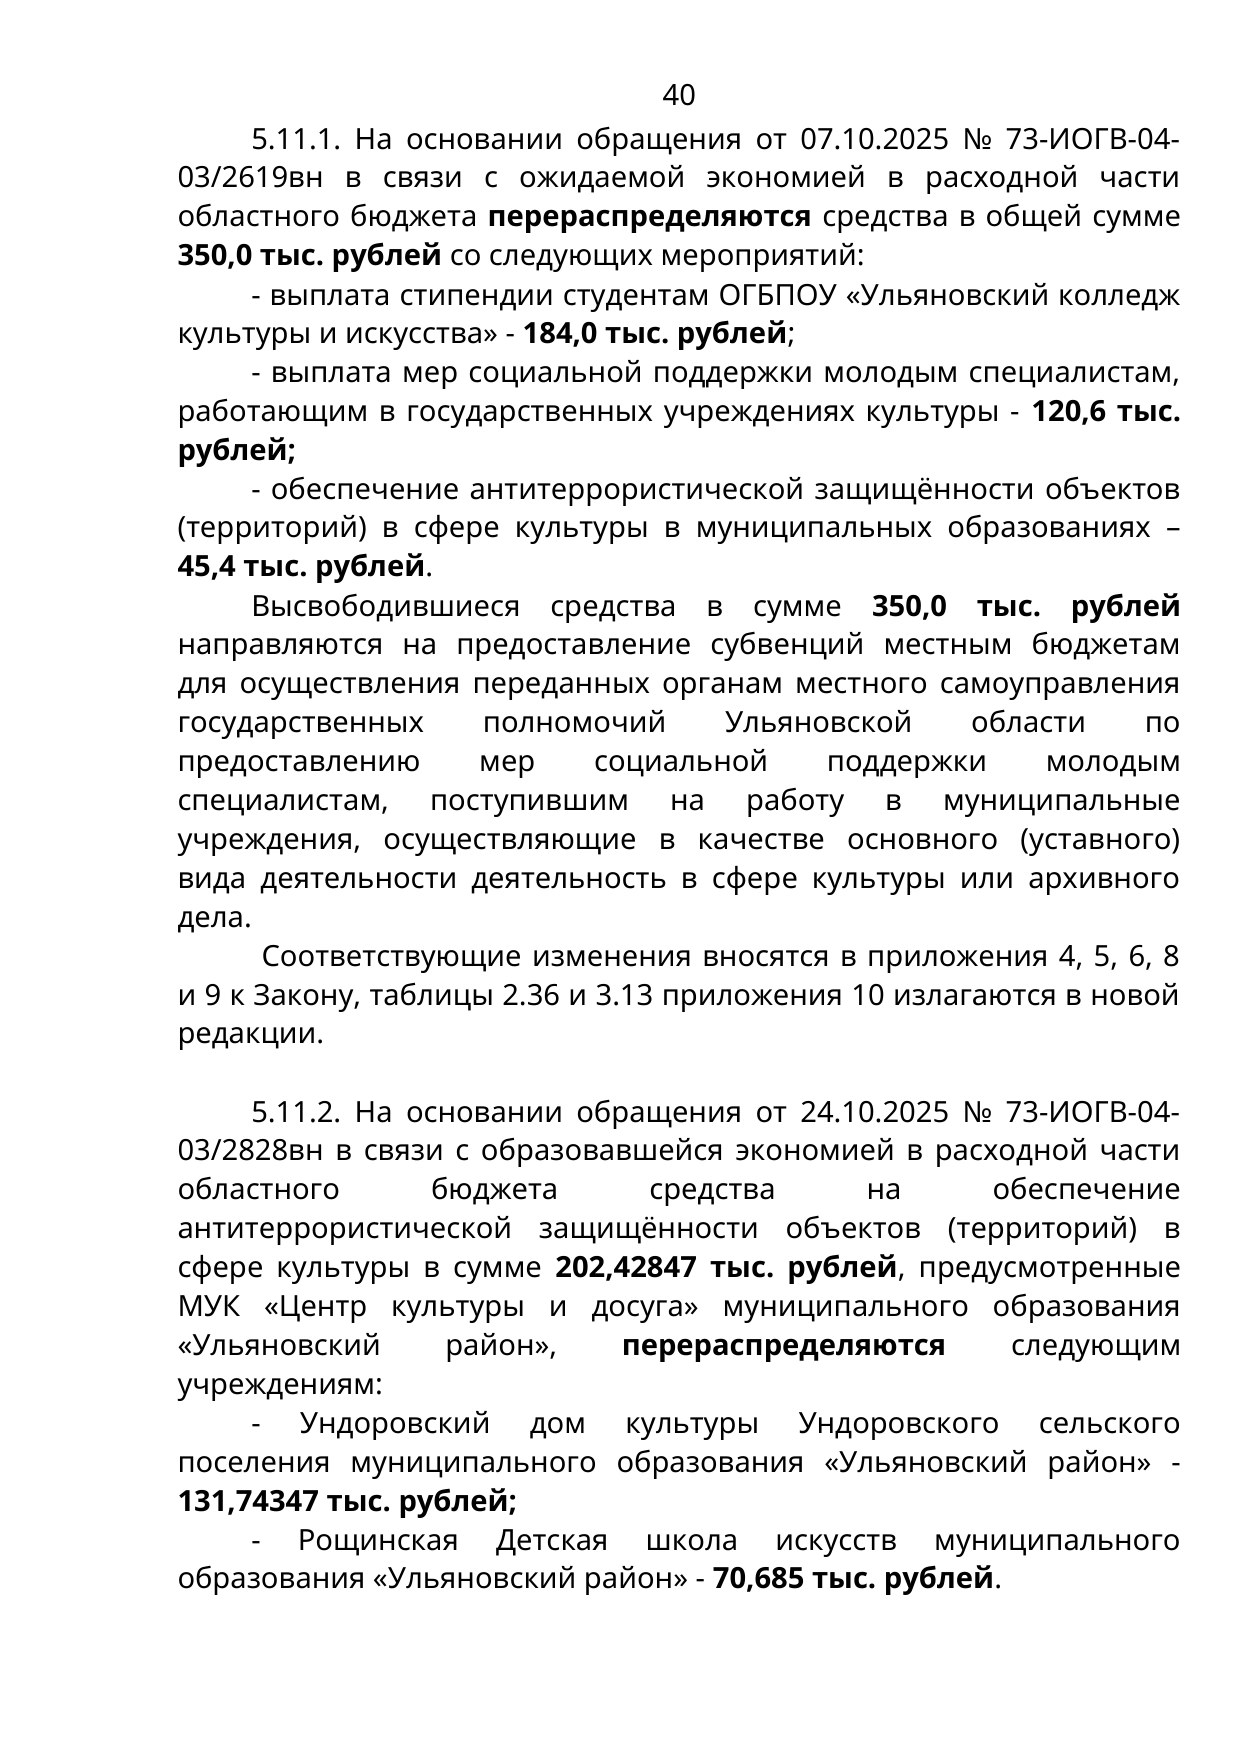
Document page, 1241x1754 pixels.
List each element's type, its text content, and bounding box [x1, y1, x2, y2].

text - обеспечение антитеррористической защищённости объектов (территорий) в сфере культуры в муниципальных образованиях – 45,4 тыс. рублей. [177, 468, 1181, 585]
text 5.11.1. На основании обращения от 07.10.2025 № 73-ИОГВ-04-03/2619вн в связи с ожидаемой экономией в расходной части областного бюджета перераспределяются средства в общей сумме 350,0 тыс. рублей со следующих мероприятий: [177, 118, 1181, 274]
text Высвободившиеся средства в сумме 350,0 тыс. рублей направляются на предоставление субвенций местным бюджетам для осуществления переданных органам местного самоуправления государственных полномочий Ульяновской области по предоставлению мер социальной поддержки молодым специалистам, поступившим на работу в муниципальные учреждения, осуществляющие в качестве основного (уставного) вида деятельности деятельность в сфере культуры или архивного дела. [177, 585, 1181, 936]
text - выплата стипендии студентам ОГБПОУ «Ульяновский колледж культуры и искусства» - 184,0 тыс. рублей; [177, 274, 1181, 352]
text - Ундоровский дом культуры Ундоровского сельского поселения муниципального образования «Ульяновский район» - 131,74347 тыс. рублей; [177, 1403, 1181, 1520]
text 5.11.2. На основании обращения от 24.10.2025 № 73-ИОГВ-04-03/2828вн в связи с образовавшейся экономией в расходной части областного бюджета средства на обеспечение антитеррористической защищённости объектов (территорий) в сфере культуры в сумме 202,42847 тыс. рублей, предусмотренные МУК «Центр культуры и досуга» муниципального образования «Ульяновский район», перераспределяются следующим учреждениям: [177, 1091, 1181, 1403]
text - Рощинская Детская школа искусств муниципального образования «Ульяновский район» - 70,685 тыс. рублей. [177, 1520, 1181, 1597]
text - выплата мер социальной поддержки молодым специалистам, работающим в государственных учреждениях культуры - 120,6 тыс. рублей; [177, 352, 1181, 468]
text Соответствующие изменения вносятся в приложения 4, 5, 6, 8 и 9 к Закону, таблицы 2.36 и 3.13 приложения 10 излагаются в новой редакции. [177, 936, 1181, 1052]
